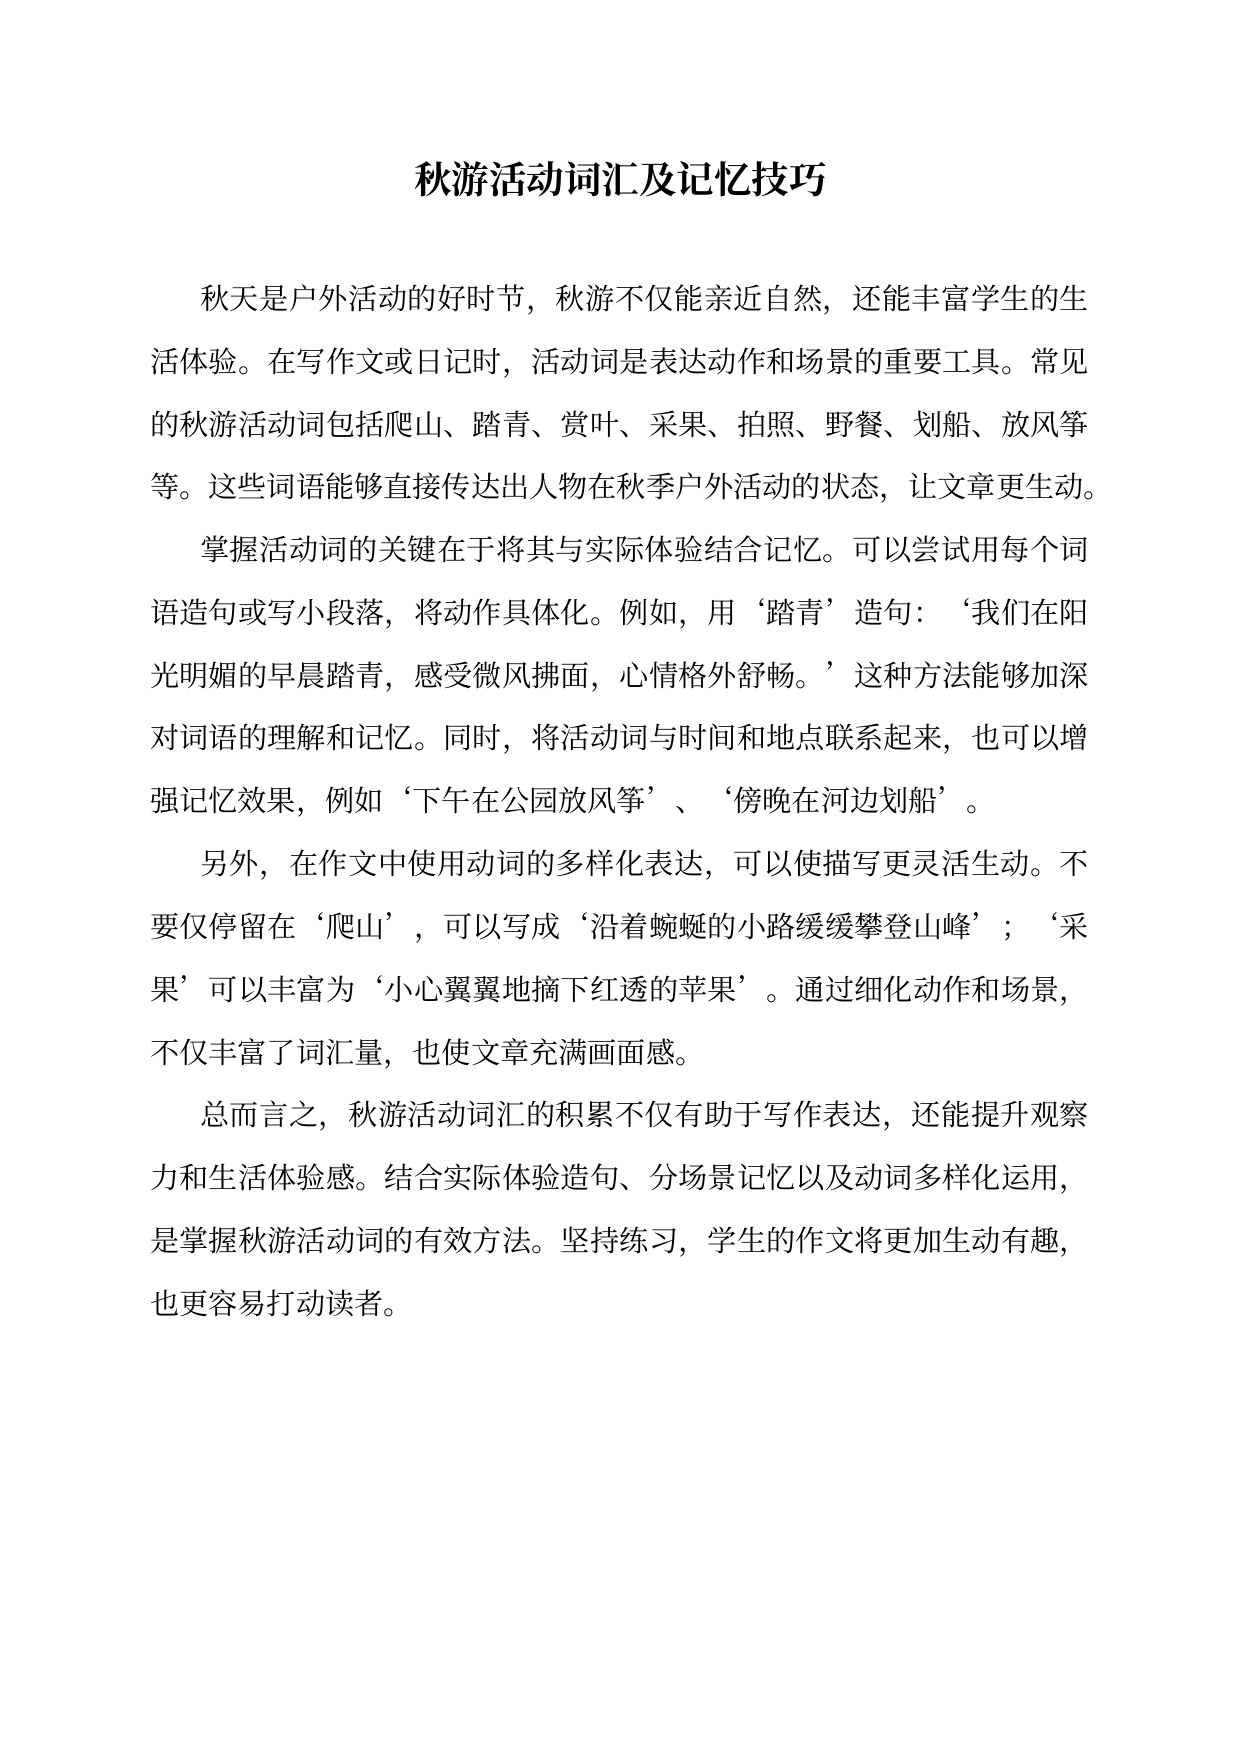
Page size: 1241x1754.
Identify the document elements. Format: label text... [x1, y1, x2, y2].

text 秋天是户外活动的好时节，秋游不仅能亲近自然，还能丰富学生的生活体验。在写作文或日记时，活动词是表达动作和场景的重要工具。常见的秋游活动词包括爬山、踏青、赏叶、采果、拍照、野餐、划船、放风筝等。这些词语能够直接传达出人物在秋季户外活动的状态，让文章更生动。 [150, 276, 1090, 506]
text 另外，在作文中使用动词的多样化表达，可以使描写更灵活生动。不要仅停留在‘爬山’，可以写成‘沿着蜿蜒的小路缓缓攀登山峰’；‘采果’可以丰富为‘小心翼翼地摘下红透的苹果’。通过细化动作和场景，不仅丰富了词汇量，也使文章充满画面感。 [150, 841, 1090, 1071]
text 总而言之，秋游活动词汇的积累不仅有助于写作表达，还能提升观察力和生活体验感。结合实际体验造句、分场景记忆以及动词多样化运用，是掌握秋游活动词的有效方法。坚持练习，学生的作文将更加生动有趣，也更容易打动读者。 [150, 1092, 1090, 1323]
subtitle 秋游活动词汇及记忆技巧 [150, 150, 1090, 204]
text 掌握活动词的关键在于将其与实际体验结合记忆。可以尝试用每个词语造句或写小段落，将动作具体化。例如，用‘踏青’造句：‘我们在阳光明媚的早晨踏青，感受微风拂面，心情格外舒畅。’这种方法能够加深对词语的理解和记忆。同时，将活动词与时间和地点联系起来，也可以增强记忆效果，例如‘下午在公园放风筝’、‘傍晚在河边划船’。 [150, 527, 1090, 820]
